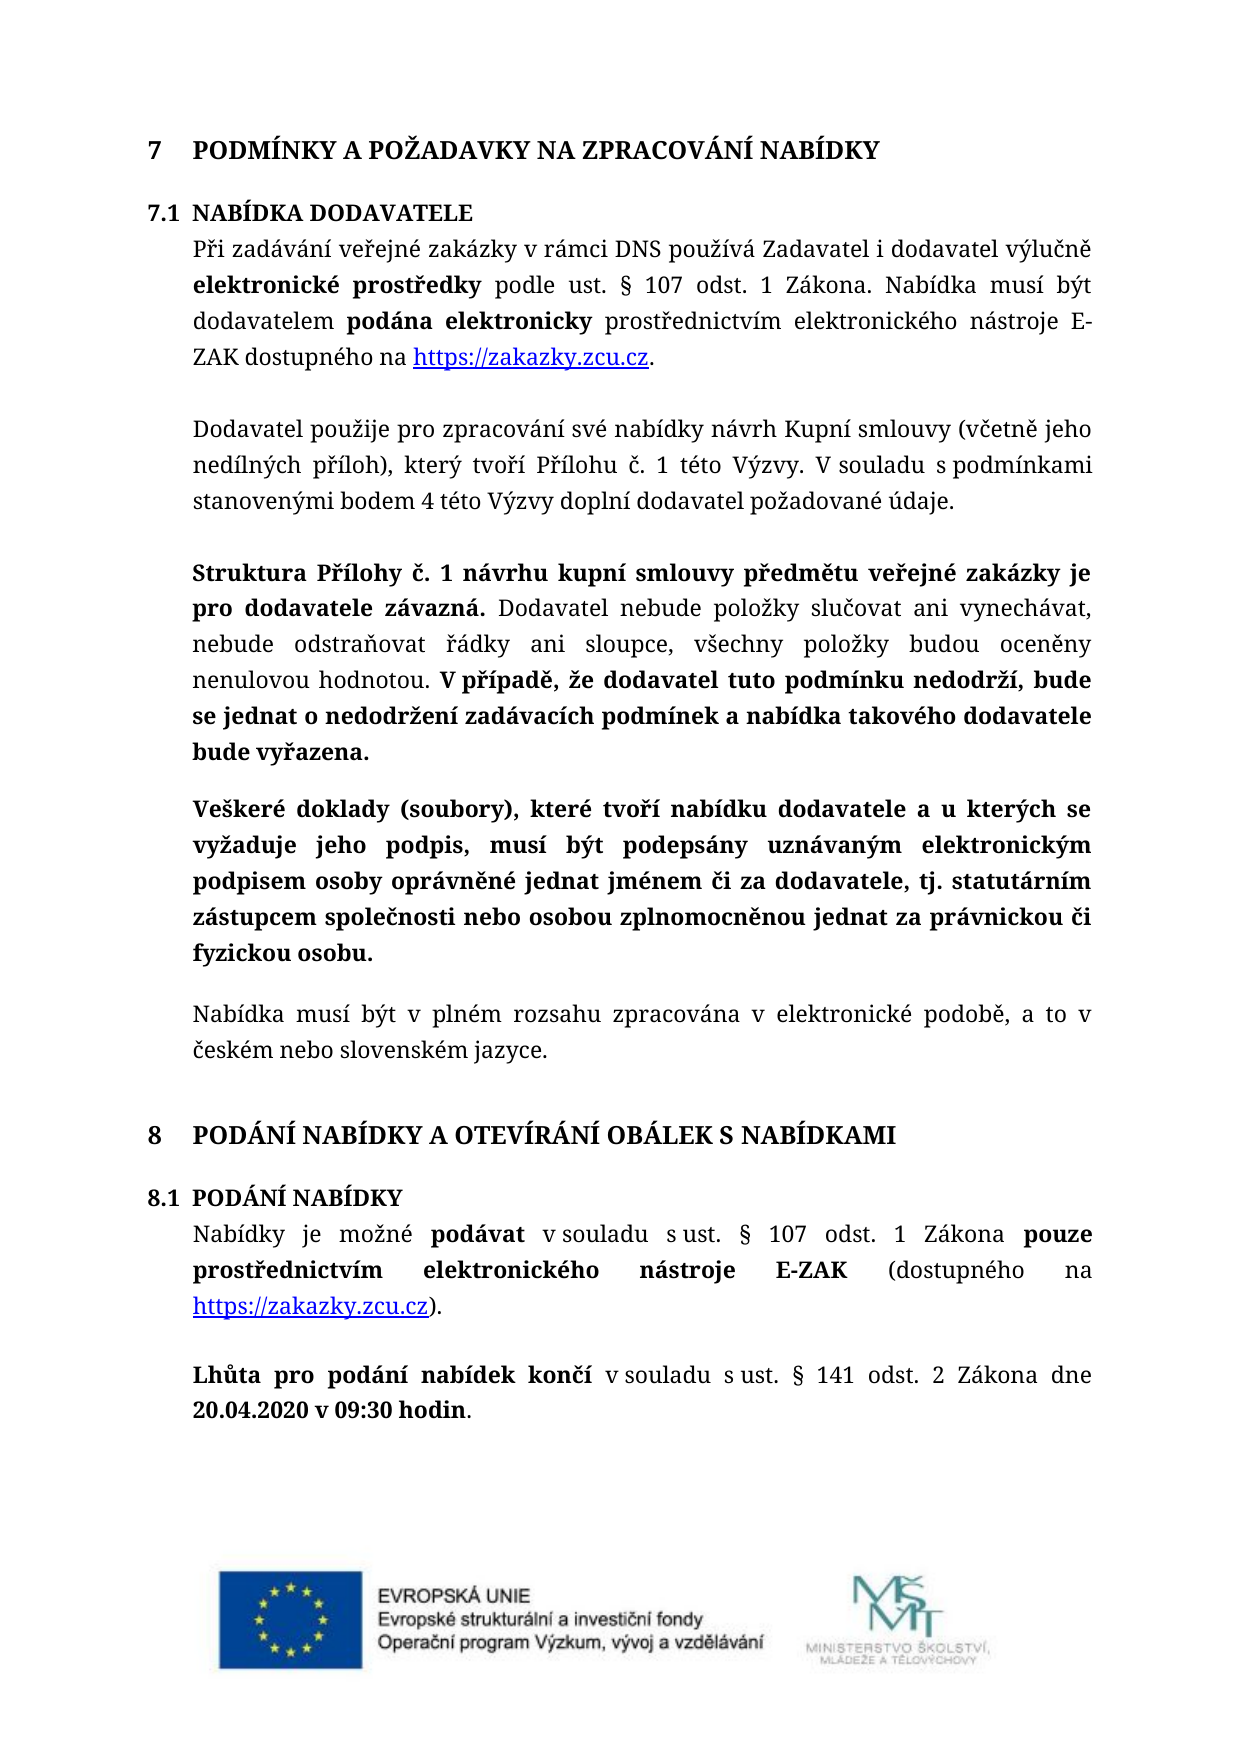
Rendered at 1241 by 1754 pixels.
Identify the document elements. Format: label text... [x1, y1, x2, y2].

picture [147, 1523, 1068, 1705]
text Veškeré doklady (soubory), které tvoří nabídku dodavatele a u kterých se vyžaduje jeho podpis, musí být podepsány uznávaným elektronickým podpisem osoby oprávněné jednat jménem či za dodavatele, tj. statutárním zástupcem společnosti nebo osobou zplnomocněnou jednat za právnickou či fyzickou osobu. [193, 793, 1093, 968]
text Nabídka musí být v plném rozsahu zpracována v elektronické podobě, a to v českém nebo slovenském jazyce. [192, 998, 1093, 1065]
text Dodavatel použije pro zpracování své nabídky návrh Kupní smlouvy (včetně jeho nedílných příloh), který tvoří Přílohu č. 1 této Výzvy. V souladu s podmínkami stanovenými bodem 4 této Výzvy doplní dodavatel požadované údaje. [193, 413, 1093, 516]
text Lhůta pro podání nabídek končí v souladu s ust. § 141 odst. 2 Zákona dne 20.04.2020 v 09:30 hodin. [193, 1358, 1093, 1426]
subtitle PODMÍNKY A POŽADAVKY NA ZPRACOVÁNÍ NABÍDKY [148, 133, 1093, 167]
subtitle PODÁNÍ NABÍDKY [147, 1182, 1093, 1213]
text Při zadávání veřejné zakázky v rámci DNS používá Zadavatel i dodavatel výlučně elektronické prostředky podle ust. § 107 odst. 1 Zákona. Nabídka musí být dodavatelem podána elektronicky prostřednictvím elektronického nástroje E-ZAK dostupného na https://zakazky.zcu.cz. [193, 233, 1093, 372]
subtitle NABÍDKA DODAVATELE [147, 197, 1093, 228]
text Nabídky je možné podávat v souladu s ust. § 107 odst. 1 Zákona pouze prostřednictvím elektronického nástroje E-ZAK (dostupného na https://zakazky.zcu.cz). [193, 1218, 1093, 1321]
text Struktura Přílohy č. 1 návrhu kupní smlouvy předmětu veřejné zakázky je pro dodavatele závazná. Dodavatel nebude položky slučovat ani vynechávat, nebude odstraňovat řádky ani sloupce, všechny položky budou oceněny nenulovou hodnotou. V případě, že dodavatel tuto podmínku nedodrží, bude se jednat o nedodržení zadávacích podmínek a nabídka takového dodavatele bude vyřazena. [192, 556, 1093, 767]
subtitle PODÁNÍ NABÍDKY A OTEVÍRÁNÍ OBÁLEK S NABÍDKAMI [148, 1118, 1093, 1152]
